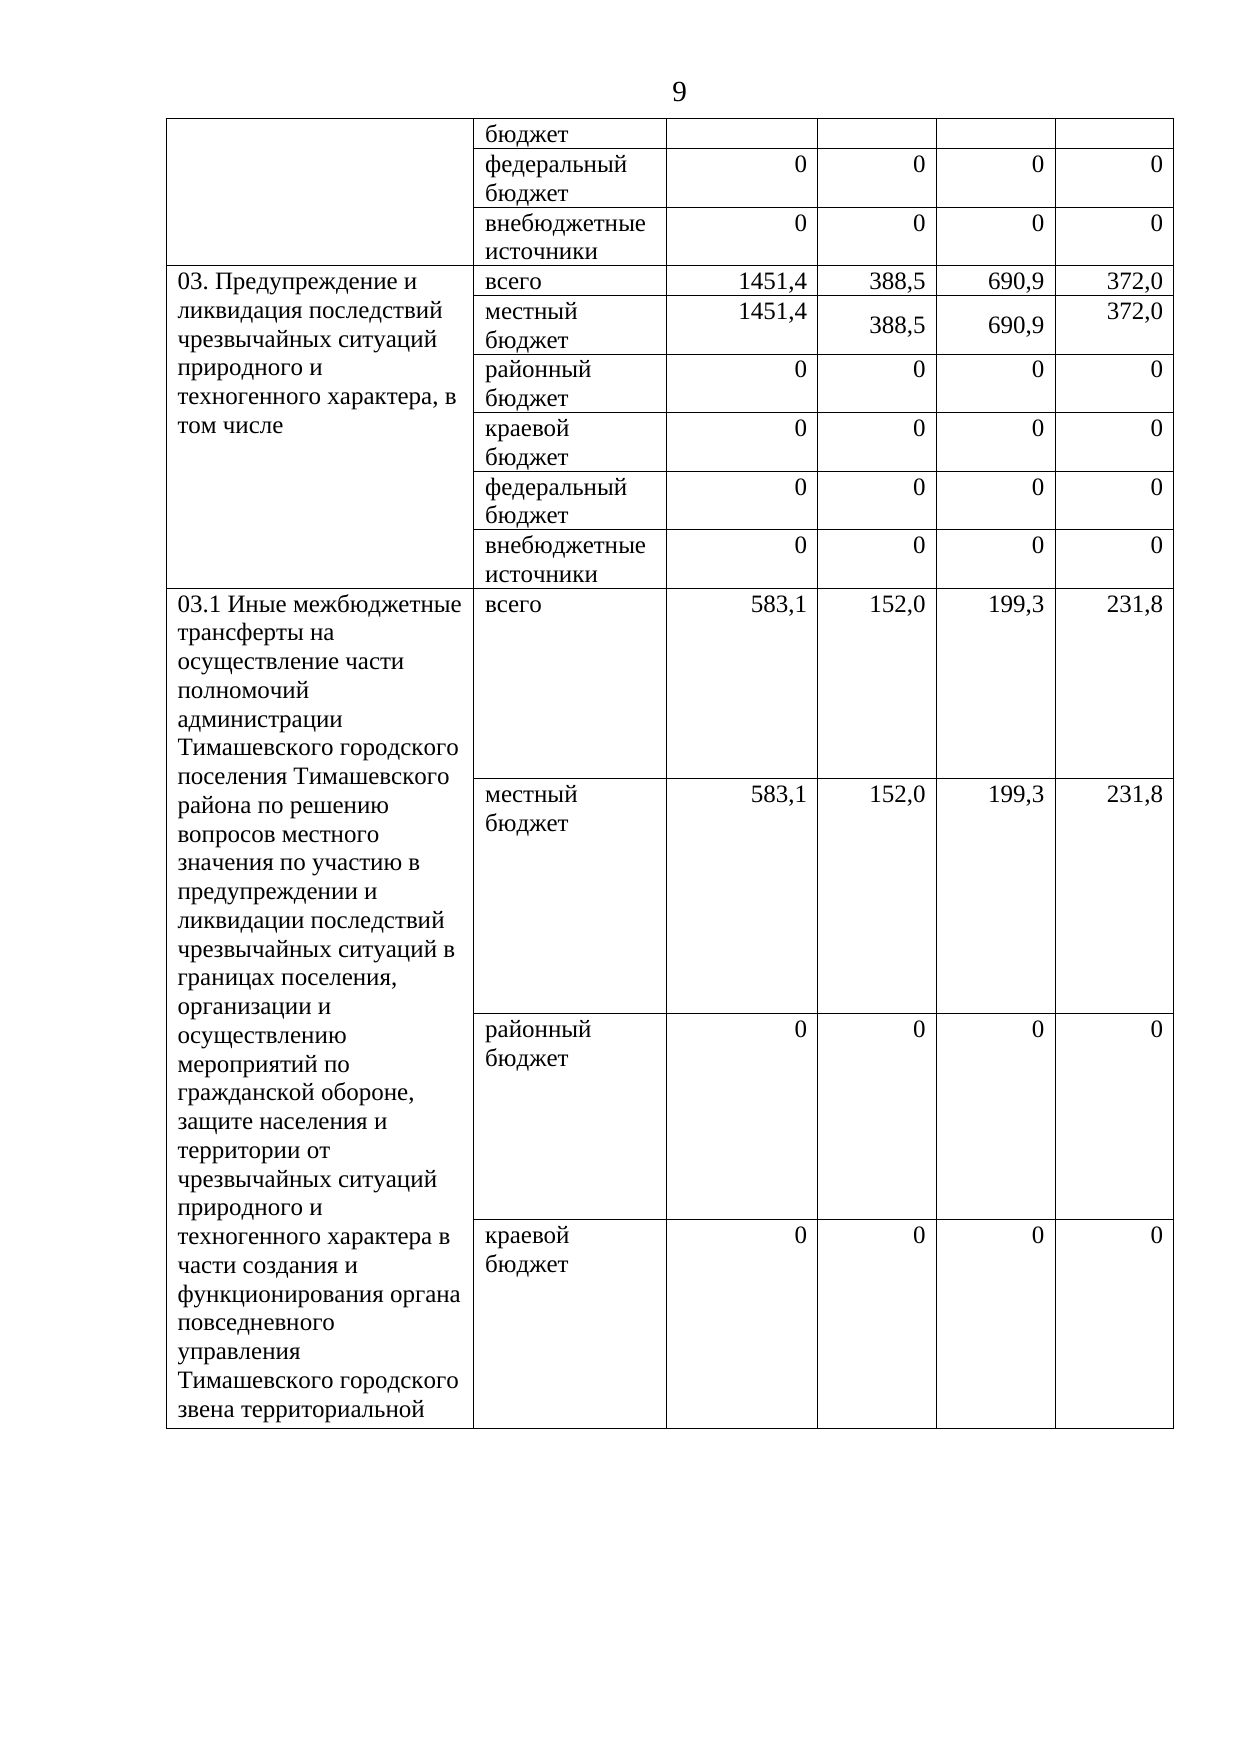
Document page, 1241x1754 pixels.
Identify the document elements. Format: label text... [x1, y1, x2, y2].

table_cell 0 [1056, 1220, 1173, 1428]
table_cell 0 [818, 413, 936, 471]
table_cell 372,0 [1056, 266, 1173, 295]
table_cell внебюджетные источники [474, 208, 666, 265]
table_cell 583,1 [667, 589, 817, 778]
table_cell 0 [1056, 472, 1173, 529]
table_cell краевой бюджет [474, 1220, 666, 1428]
table_cell федеральный бюджет [474, 472, 666, 529]
table_cell 0 [818, 149, 936, 207]
table_cell 03. Предупреждение и ликвидация последствий чрезвычайных ситуаций природного и техногенного характера, в том числе [167, 266, 473, 588]
table_cell 1451,4 [667, 266, 817, 295]
table_cell 199,3 [937, 779, 1055, 1013]
table_cell районный бюджет [474, 355, 666, 412]
table_cell федеральный бюджет [474, 149, 666, 207]
table_cell 583,1 [667, 779, 817, 1013]
table_cell 372,0 [1056, 296, 1173, 353]
table_cell 0 [818, 530, 936, 588]
table_cell 0 [1056, 413, 1173, 471]
table_cell 0 [667, 1014, 817, 1219]
table_cell 0 [1056, 1014, 1173, 1219]
table_cell 03.1 Иные межбюджетные трансферты на осуществление части полномочий администрации Тимашевского городского поселения Тимашевского района по решению вопросов местного значения по участию в предупреждении и ликвидации последствий чрезвычайных ситуаций в границах поселения, организации и осуществлению мероприятий по гражданской обороне, защите населения и территории от чрезвычайных ситуаций природного и техногенного характера в части создания и функционирования органа повседневного управления Тимашевского городского звена территориальной подсистемы единой государственной системы предупреждения и ликвидации чрезвычайных ситуаций Краснодарского края – Единой дежурно-диспетчерской службы Тимашевского городского поселения Тимашевского района [167, 589, 473, 1428]
table_cell 0 [818, 208, 936, 265]
table_cell 388,5 [818, 296, 936, 353]
table_cell 0 [818, 1220, 936, 1428]
table_cell 152,0 [818, 589, 936, 778]
table_cell 0 [667, 413, 817, 471]
table_cell 0 [1056, 355, 1173, 412]
table_cell 0 [937, 1220, 1055, 1428]
table_cell всего [474, 266, 666, 295]
table_cell краевой бюджет [474, 413, 666, 471]
table_cell местный бюджет [474, 296, 666, 353]
table_cell 0 [937, 1014, 1055, 1219]
table_cell 1451,4 [667, 296, 817, 353]
table_cell всего [474, 589, 666, 778]
table_cell краевой бюджет [474, 119, 666, 148]
table_cell местный бюджет [474, 779, 666, 1013]
table_cell 0 [818, 472, 936, 529]
table_cell 0 [818, 1014, 936, 1219]
table_cell 0 [667, 355, 817, 412]
table_cell 0 [818, 119, 936, 148]
table_cell 0 [818, 355, 936, 412]
table_cell 0 [667, 1220, 817, 1428]
table_cell 152,0 [818, 779, 936, 1013]
table_cell 0 [1056, 530, 1173, 588]
table_cell 231,8 [1056, 779, 1173, 1013]
table_cell 0 [667, 208, 817, 265]
table_cell 388,5 [818, 266, 936, 295]
table_cell внебюджетные источники [474, 530, 666, 588]
table_cell 0 [937, 355, 1055, 412]
table_cell 0 [937, 119, 1055, 148]
table_cell 199,3 [937, 589, 1055, 778]
table_cell 0 [667, 149, 817, 207]
table_cell 0 [667, 119, 817, 148]
table_cell районный бюджет [474, 1014, 666, 1219]
table_cell 0 [937, 530, 1055, 588]
table_cell 0 [937, 472, 1055, 529]
table_cell 0 [937, 149, 1055, 207]
table_cell 690,9 [937, 296, 1055, 353]
table_cell 0 [937, 208, 1055, 265]
table_cell 0 [667, 530, 817, 588]
table_cell 0 [667, 472, 817, 529]
table_cell 690,9 [937, 266, 1055, 295]
table_cell 0 [1056, 149, 1173, 207]
table_cell 0 [1056, 208, 1173, 265]
table_cell 0 [937, 413, 1055, 471]
table_cell 0 [1056, 119, 1173, 148]
table_cell 231,8 [1056, 589, 1173, 778]
